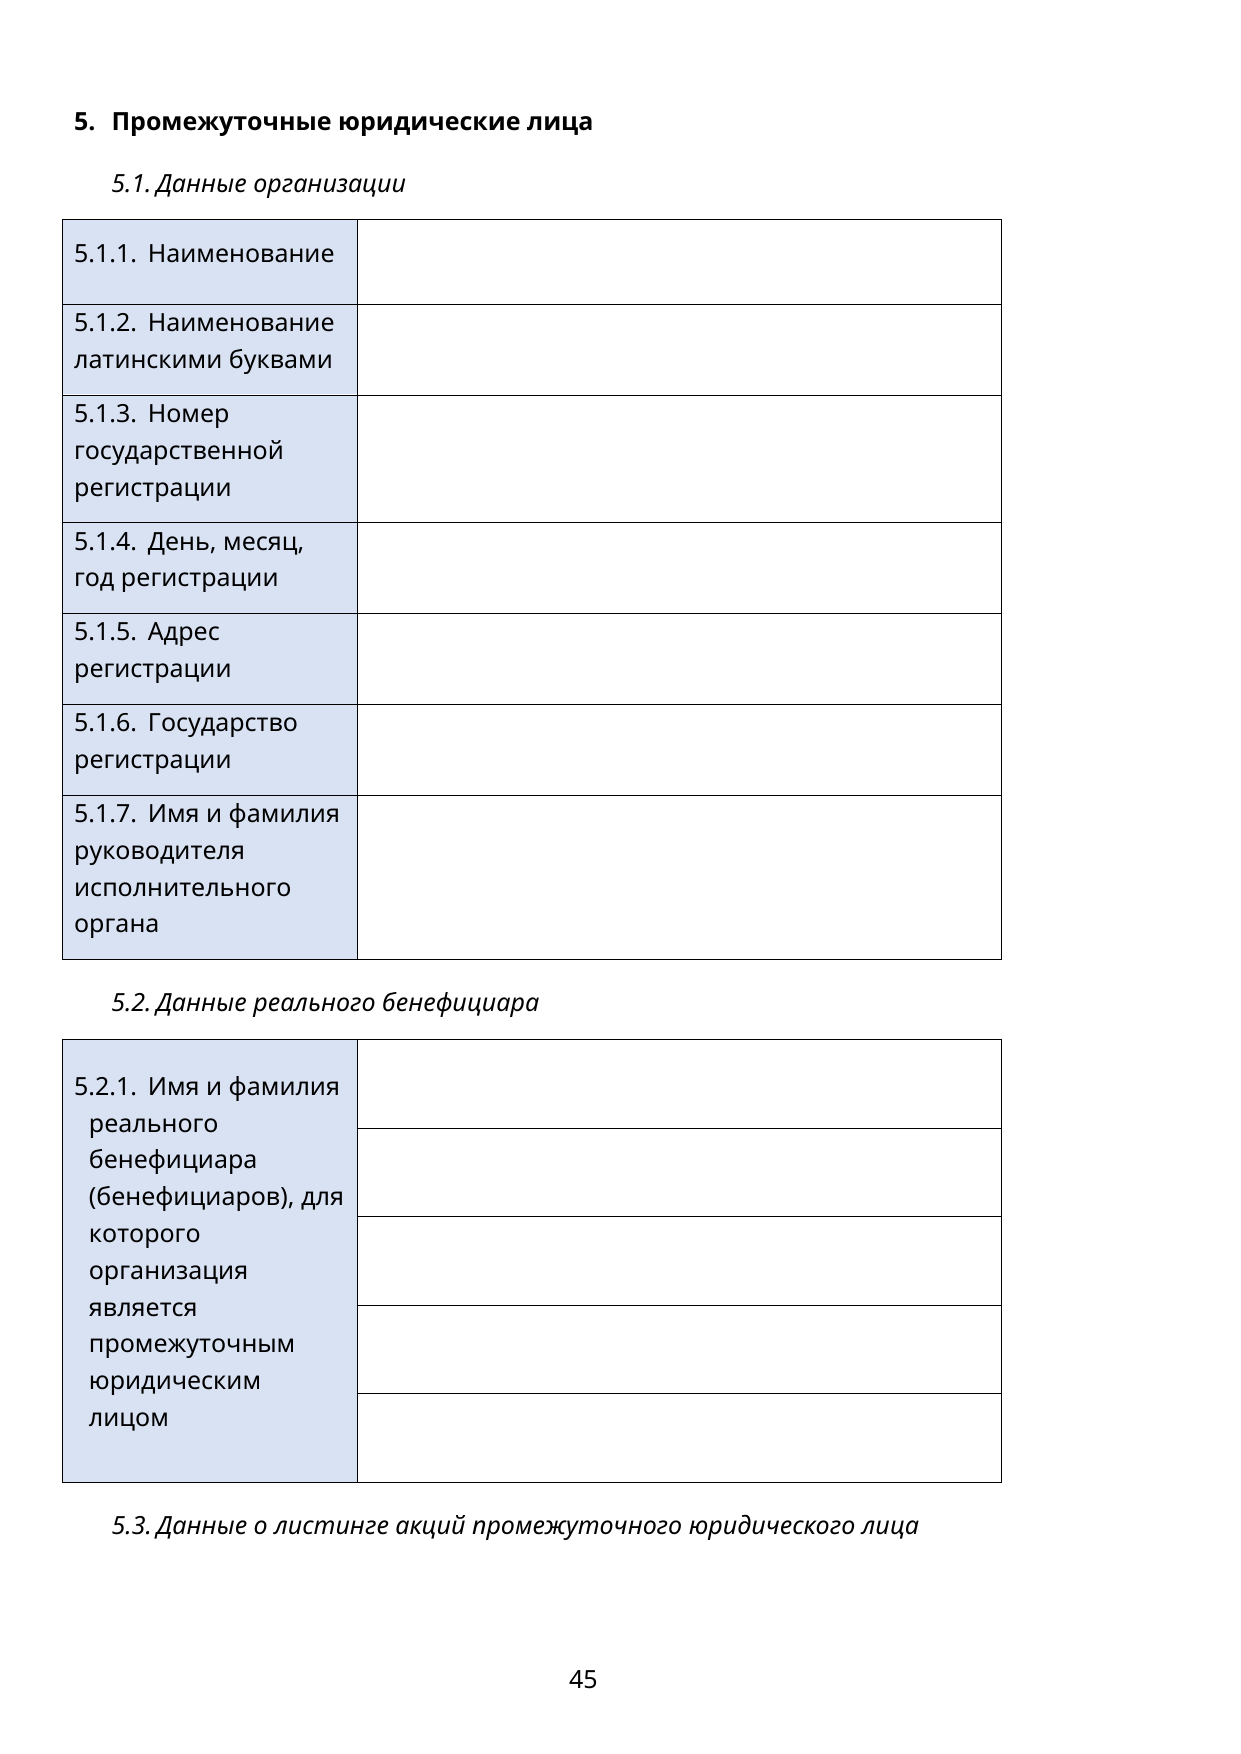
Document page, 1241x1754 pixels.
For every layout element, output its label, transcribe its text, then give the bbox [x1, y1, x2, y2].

table_cell [358, 1306, 1001, 1393]
table_cell [358, 796, 1001, 959]
table_cell Адрес регистрации [63, 614, 357, 704]
table_cell [358, 305, 1001, 394]
table_cell [358, 523, 1001, 613]
table_cell Имя и фамилия руководителя исполнительного органа [63, 796, 357, 959]
table_cell [358, 1217, 1001, 1304]
table_header [358, 220, 1001, 304]
table_cell Наименование латинскими буквами [63, 305, 357, 394]
table_header Имя и фамилия реального бенефициара (бенефициаров), для которого организация является промежуточным юридическим лицом [63, 1040, 357, 1482]
table_cell День, месяц, год регистрации [63, 523, 357, 613]
table_cell Государство регистрации [63, 705, 357, 795]
list Промежуточные юридические лица [74, 103, 1092, 137]
table_cell [358, 614, 1001, 704]
list Данные организации [111, 165, 1092, 199]
table_header Наименование [63, 220, 357, 304]
list Данные о листинге акций промежуточного юридического лица [111, 1508, 1092, 1542]
table_cell [358, 705, 1001, 795]
table_cell [358, 1129, 1001, 1216]
table_cell [358, 1394, 1001, 1482]
table_header [358, 1040, 1001, 1127]
table_cell [358, 396, 1001, 522]
table_cell Номер государственной регистрации [63, 396, 357, 522]
list Данные реального бенефициара [111, 985, 1092, 1019]
